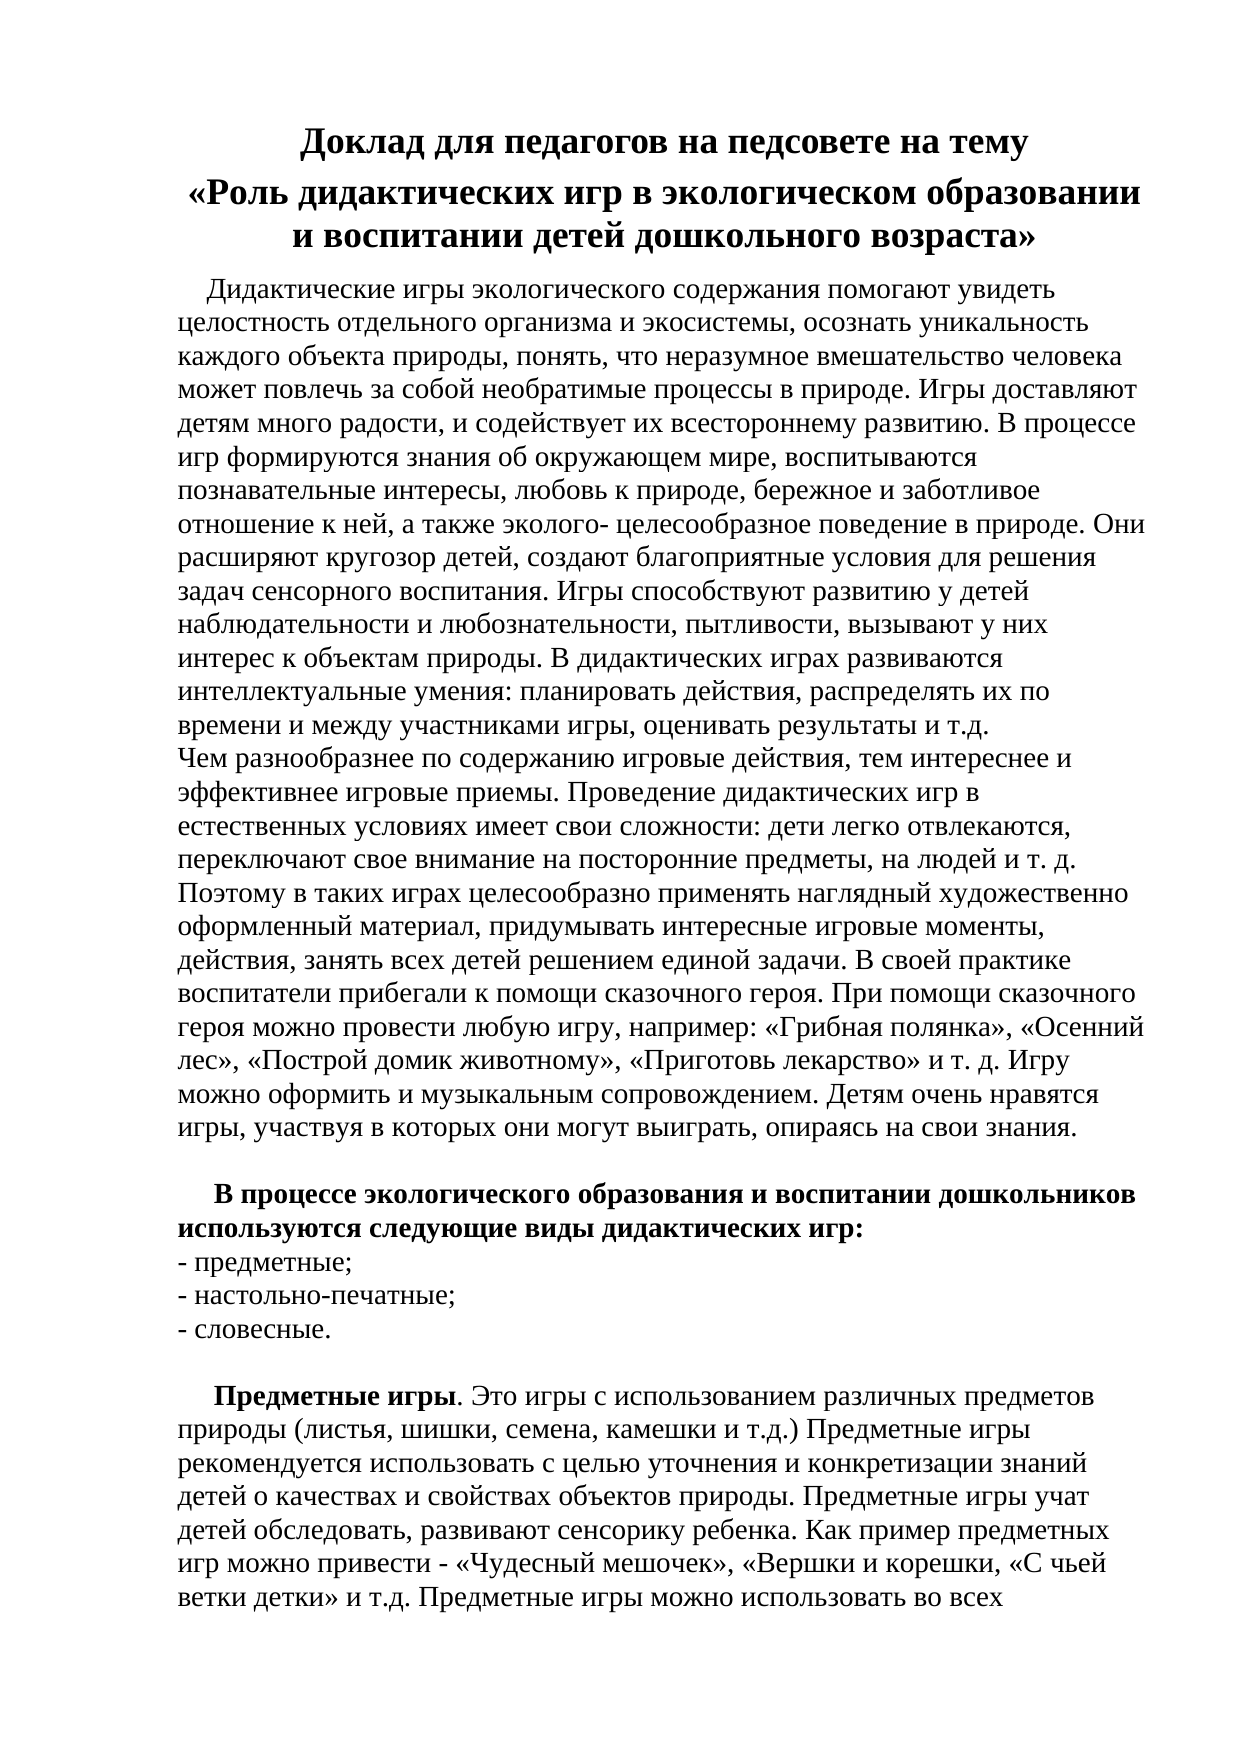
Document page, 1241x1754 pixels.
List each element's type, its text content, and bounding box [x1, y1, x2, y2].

text Доклад для педагогов на педсовете на тему [177, 118, 1152, 161]
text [177, 271, 1152, 1613]
text «Роль дидактических игр в экологическом образовании и воспитании детей дошкольного возраста» [177, 169, 1152, 255]
